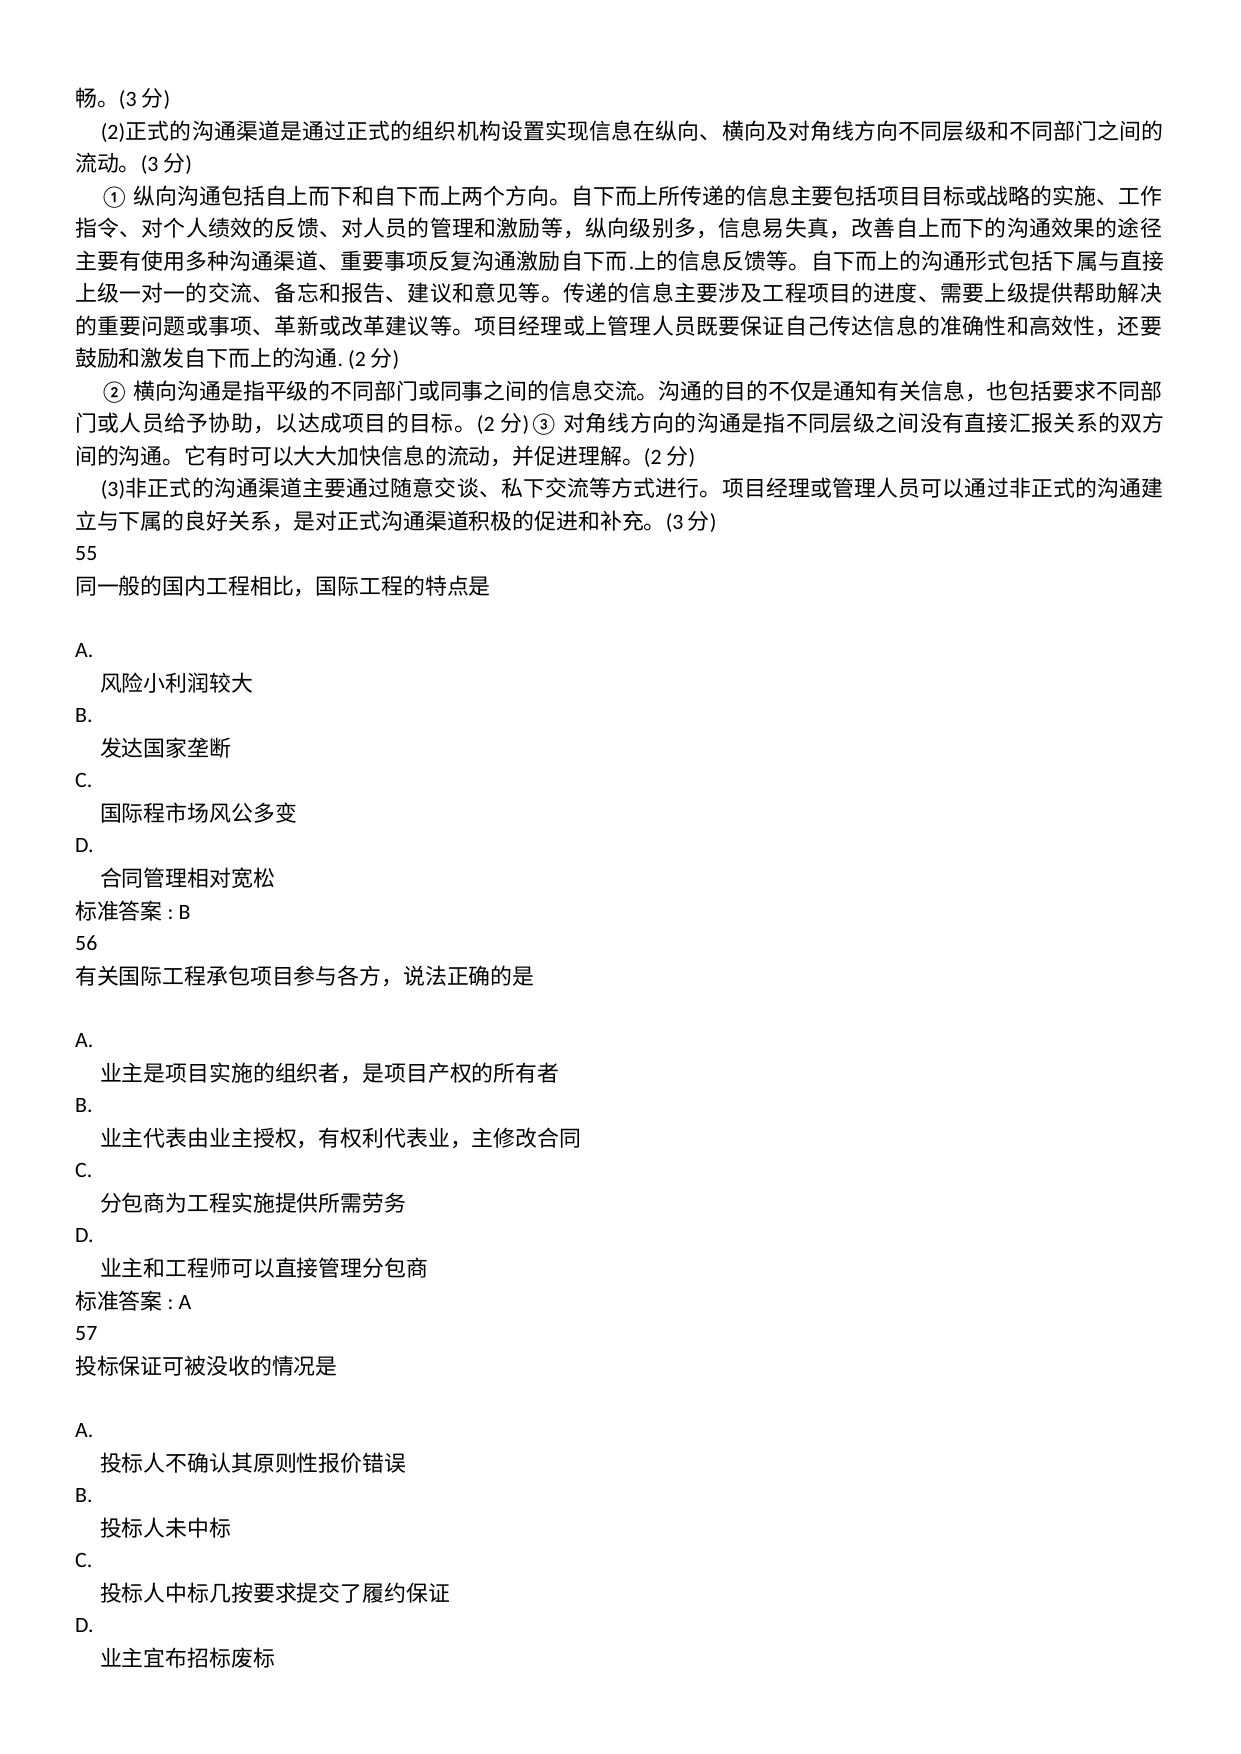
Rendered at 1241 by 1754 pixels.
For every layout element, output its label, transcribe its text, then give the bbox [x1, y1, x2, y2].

text 风险小利润较大 [75, 666, 1165, 698]
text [75, 81, 1165, 113]
text D. [75, 828, 1165, 861]
text 分包商为工程实施提供所需劳务 [75, 1186, 1165, 1218]
text 56 [75, 926, 1165, 958]
text C. [75, 763, 1165, 796]
text D. [75, 1218, 1165, 1251]
text B. [75, 698, 1165, 731]
text ①纵向沟通包括自上而下和自下而上两个方向。自下而上所传递的信息主要包括项目目标或战略的实施、工作指令、对个人绩效的反馈、对人员的管理和激励等，纵向级别多，信息易失真，改善自上而下的沟通效果的途径主要有使用多种沟通渠道、重要事项反复沟通激励自下而.上的信息反馈等。自下而上的沟通形式包括下属与直接上级一对一的交流、备忘和报告、建议和意见等。传递的信息主要涉及工程项目的进度、需要上级提供帮助解决的重要问题或事项、革新或改革建议等。项目经理或上管理人员既要保证自己传达信息的准确性和高效性，还要鼓励和激发自下而上的沟通. (2 分) [75, 178, 1165, 373]
text 投标人未中标 [75, 1511, 1165, 1543]
text 业主是项目实施的组织者，是项目产权的所有者 [75, 1056, 1165, 1088]
text D. [75, 1608, 1165, 1641]
text 标准答案 : A [75, 1283, 1165, 1316]
text 国际程市场风公多变 [75, 796, 1165, 828]
text 同一般的国内工程相比，国际工程的特点是 [75, 568, 1165, 601]
text 57 [75, 1316, 1165, 1348]
text 投标人不确认其原则性报价错误 [75, 1446, 1165, 1478]
text 投标保证可被没收的情况是 [75, 1348, 1165, 1381]
text A. [75, 1023, 1165, 1056]
text 有关国际工程承包项目参与各方，说法正确的是 [75, 958, 1165, 991]
text A. [75, 1413, 1165, 1446]
text 业主代表由业主授权，有权利代表业，主修改合同 [75, 1121, 1165, 1153]
text 55 [75, 536, 1165, 568]
text 发达国家垄断 [75, 731, 1165, 763]
text 业主和工程师可以直接管理分包商 [75, 1251, 1165, 1283]
text (3)非正式的沟通渠道主要通过随意交谈、私下交流等方式进行。项目经理或管理人员可以通过非正式的沟通建立与下属的良好关系，是对正式沟通渠道积极的促进和补充。(3分) [75, 471, 1165, 536]
text C. [75, 1543, 1165, 1576]
text (2)正式的沟通渠道是通过正式的组织机构设置实现信息在纵向、横向及对角线方向不同层级和不同部门之间的流动。(3 分) [75, 113, 1165, 178]
text ②横向沟通是指平级的不同部门或同事之间的信息交流。沟通的目的不仅是通知有关信息，也包括要求不同部门或人员给予协助，以达成项目的目标。(2 分)③对角线方向的沟通是指不同层级之间没有直接汇报关系的双方间的沟通。它有时可以大大加快信息的流动，并促进理解。(2 分) [75, 373, 1165, 471]
text C. [75, 1153, 1165, 1186]
text 投标人中标几按要求提交了履约保证 [75, 1576, 1165, 1608]
text 标准答案 : B [75, 893, 1165, 926]
text B. [75, 1088, 1165, 1121]
text A. [75, 633, 1165, 666]
text B. [75, 1478, 1165, 1511]
text 合同管理相对宽松 [75, 861, 1165, 893]
text 业主宜布招标废标 [75, 1641, 1165, 1673]
